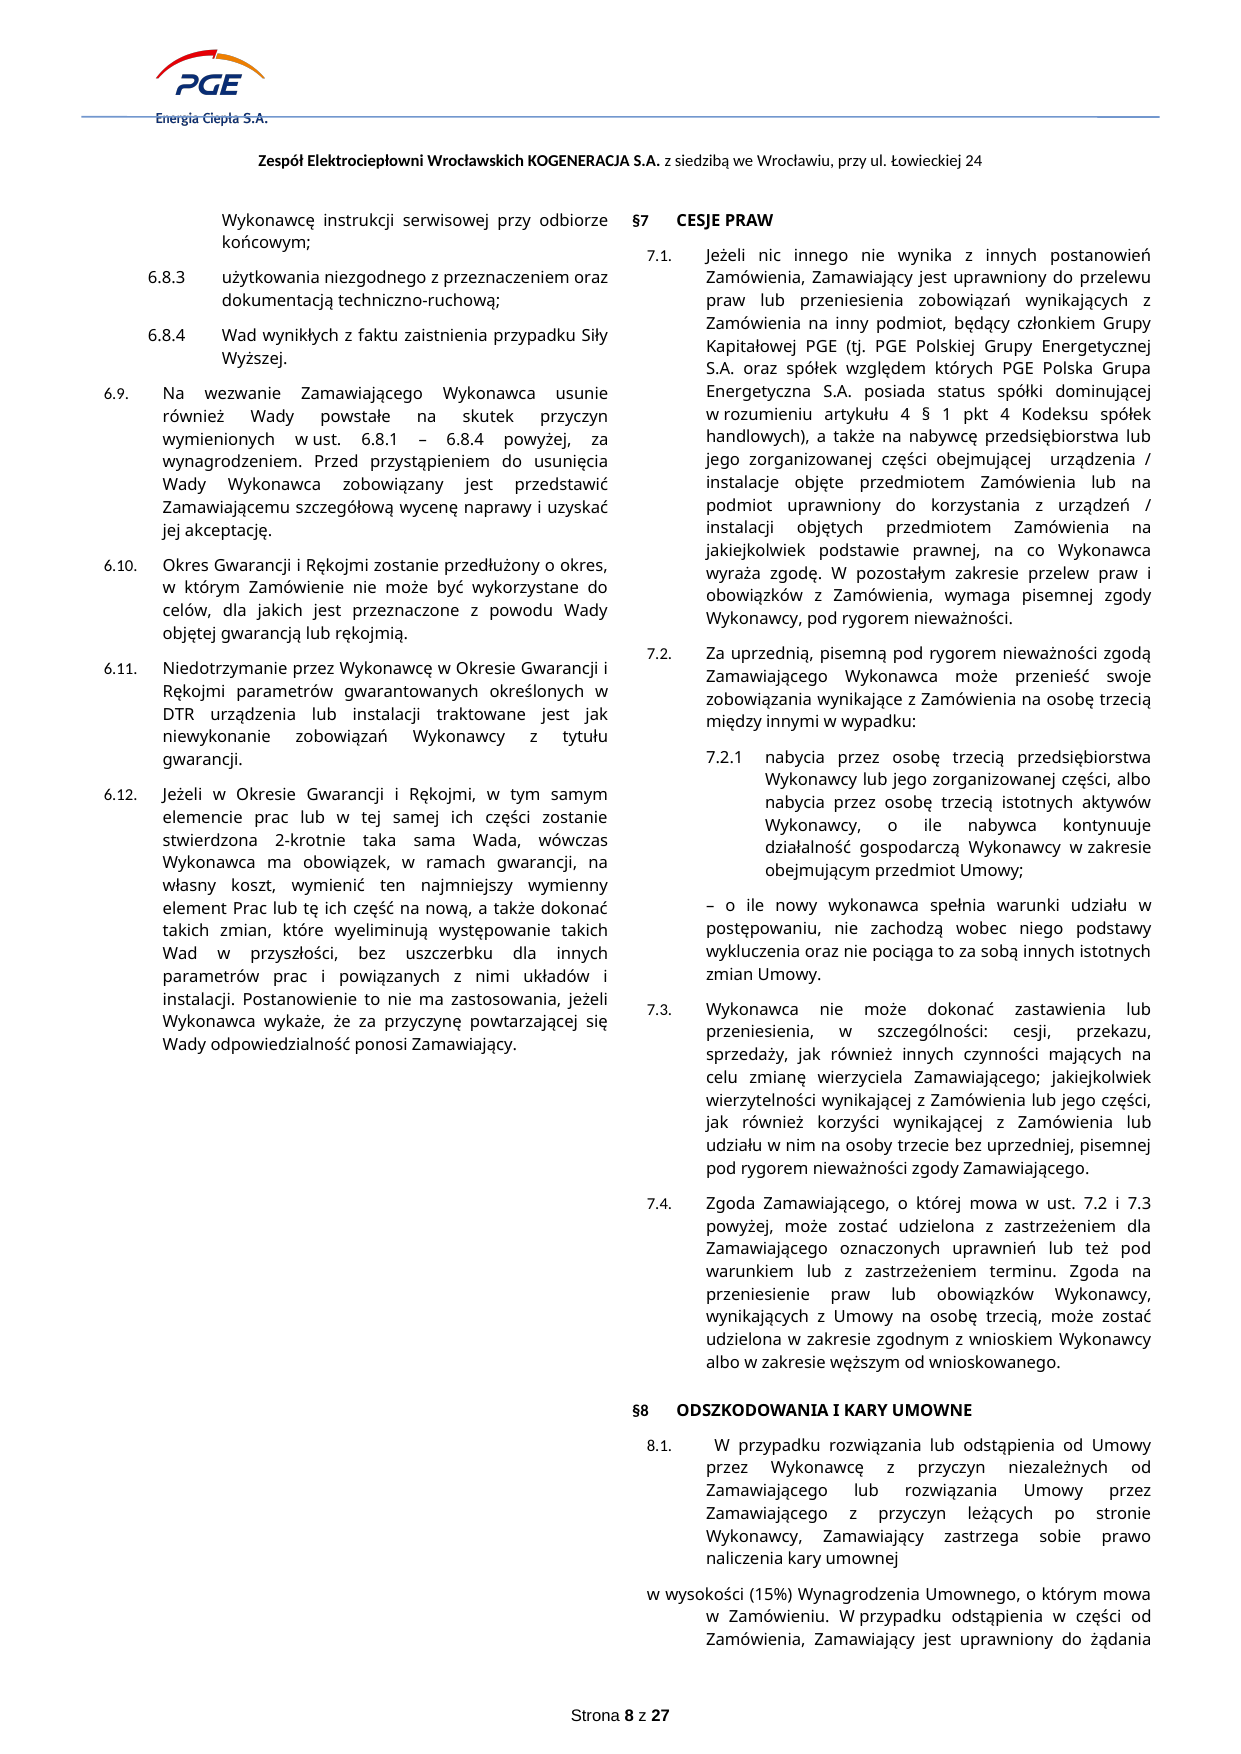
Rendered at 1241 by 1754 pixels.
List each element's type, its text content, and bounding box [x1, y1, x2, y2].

subtitle – o ile nowy wykonawca spełnia warunki udziału w postępowaniu, nie zachodzą wobec niego podstawy wykluczenia oraz nie pociąga to za sobą innych istotnych zmian Umowy. [706, 894, 1152, 985]
subtitle użytkowania niezgodnego z przeznaczeniem oraz dokumentacją techniczno-ruchową; [148, 266, 608, 311]
subtitle CESJE PRAW [632, 208, 1152, 231]
subtitle Zgoda Zamawiającego, o której mowa w ust. 7.2 i 7.3 powyżej, może zostać udzielona z zastrzeżeniem dla Zamawiającego oznaczonych uprawnień lub też pod warunkiem lub z zastrzeżeniem terminu. Zgoda na przeniesienie praw lub obowiązków Wykonawcy, wynikających z Umowy na osobę trzecią, może zostać udzielona w zakresie zgodnym z wnioskiem Wykonawcy albo w zakresie węższym od wnioskowanego. [647, 1191, 1152, 1373]
subtitle Jeżeli w Okresie Gwarancji i Rękojmi, w tym samym elemencie prac lub w tej samej ich części zostanie stwierdzona 2-krotnie taka sama Wada, wówczas Wykonawca ma obowiązek, w ramach gwarancji, na własny koszt, wymienić ten najmniejszy wymienny element Prac lub tę ich część na nową, a także dokonać takich zmian, które wyeliminują występowanie takich Wad w przyszłości, bez uszczerbku dla innych parametrów prac i powiązanych z nimi układów i instalacji. Postanowienie to nie ma zastosowania, jeżeli Wykonawca wykaże, że za przyczynę powtarzającej się Wady odpowiedzialność ponosi Zamawiający. [103, 783, 608, 1055]
subtitle Za uprzednią, pisemną pod rygorem nieważności zgodą Zamawiającego Wykonawca może przenieść swoje zobowiązania wynikające z Zamówienia na osobę trzecią między innymi w wypadku: [647, 642, 1152, 733]
subtitle nieautoryzowanych napraw z zastrzeżeniem ust. 6.7., pod warunkiem przekazania przez Wykonawcę instrukcji serwisowej przy odbiorze końcowym; [148, 208, 608, 253]
picture [130, 29, 291, 116]
subtitle W przypadku rozwiązania lub odstąpienia od Umowy przez Wykonawcę z przyczyn niezależnych od Zamawiającego lub rozwiązania Umowy przez Zamawiającego z przyczyn leżących po stronie Wykonawcy, Zamawiający zastrzega sobie prawo naliczenia kary umownej [647, 1433, 1152, 1569]
subtitle Jeżeli nic innego nie wynika z innych postanowień Zamówienia, Zamawiający jest uprawniony do przelewu praw lub przeniesienia zobowiązań wynikających z Zamówienia na inny podmiot, będący członkiem Grupy Kapitałowej PGE (tj. PGE Polskiej Grupy Energetycznej S.A. oraz spółek względem których PGE Polska Grupa Energetyczna S.A. posiada status spółki dominującej w rozumieniu artykułu 4 § 1 pkt 4 Kodeksu spółek handlowych), a także na nabywcę przedsiębiorstwa lub jego zorganizowanej części obejmującej urządzenia / instalacje objęte przedmiotem Zamówienia lub na podmiot uprawniony do korzystania z urządzeń / instalacji objętych przedmiotem Zamówienia na jakiejkolwiek podstawie prawnej, na co Wykonawca wyraża zgodę. W pozostałym zakresie przelew praw i obowiązków z Zamówienia, wymaga pisemnej zgody Wykonawcy, pod rygorem nieważności. [647, 243, 1152, 629]
subtitle Na wezwanie Zamawiającego Wykonawca usunie również Wady powstałe na skutek przyczyn wymienionych w ust. 6.8.1 – 6.8.4 powyżej, za wynagrodzeniem. Przed przystąpieniem do usunięcia Wady Wykonawca zobowiązany jest przedstawić Zamawiającemu szczegółową wycenę naprawy i uzyskać jej akceptację. [103, 382, 608, 541]
subtitle Wad wynikłych z faktu zaistnienia przypadku Siły Wyższej. [148, 324, 608, 369]
picture [130, 118, 291, 152]
subtitle Niedotrzymanie przez Wykonawcę w Okresie Gwarancji i Rękojmi parametrów gwarantowanych określonych w DTR urządzenia lub instalacji traktowane jest jak niewykonanie zobowiązań Wykonawcy z tytułu gwarancji. [103, 657, 608, 770]
subtitle ODSZKODOWANIA I KARY UMOWNE [632, 1398, 1152, 1421]
subtitle Wykonawca nie może dokonać zastawienia lub przeniesienia, w szczególności: cesji, przekazu, sprzedaży, jak również innych czynności mających na celu zmianę wierzyciela Zamawiającego; jakiejkolwiek wierzytelności wynikającej z Zamówienia lub jego części, jak również korzyści wynikającej z Zamówienia lub udziału w nim na osoby trzecie bez uprzedniej, pisemnej pod rygorem nieważności zgody Zamawiającego. [647, 997, 1152, 1179]
subtitle Okres Gwarancji i Rękojmi zostanie przedłużony o okres, w którym Zamówienie nie może być wykorzystane do celów, dla jakich jest przeznaczone z powodu Wady objętej gwarancją lub rękojmią. [103, 553, 608, 644]
subtitle nabycia przez osobę trzecią przedsiębiorstwa Wykonawcy lub jego zorganizowanej części, albo nabycia przez osobę trzecią istotnych aktywów Wykonawcy, o ile nabywca kontynuuje działalność gospodarczą Wykonawcy w zakresie obejmującym przedmiot Umowy; [706, 745, 1152, 881]
